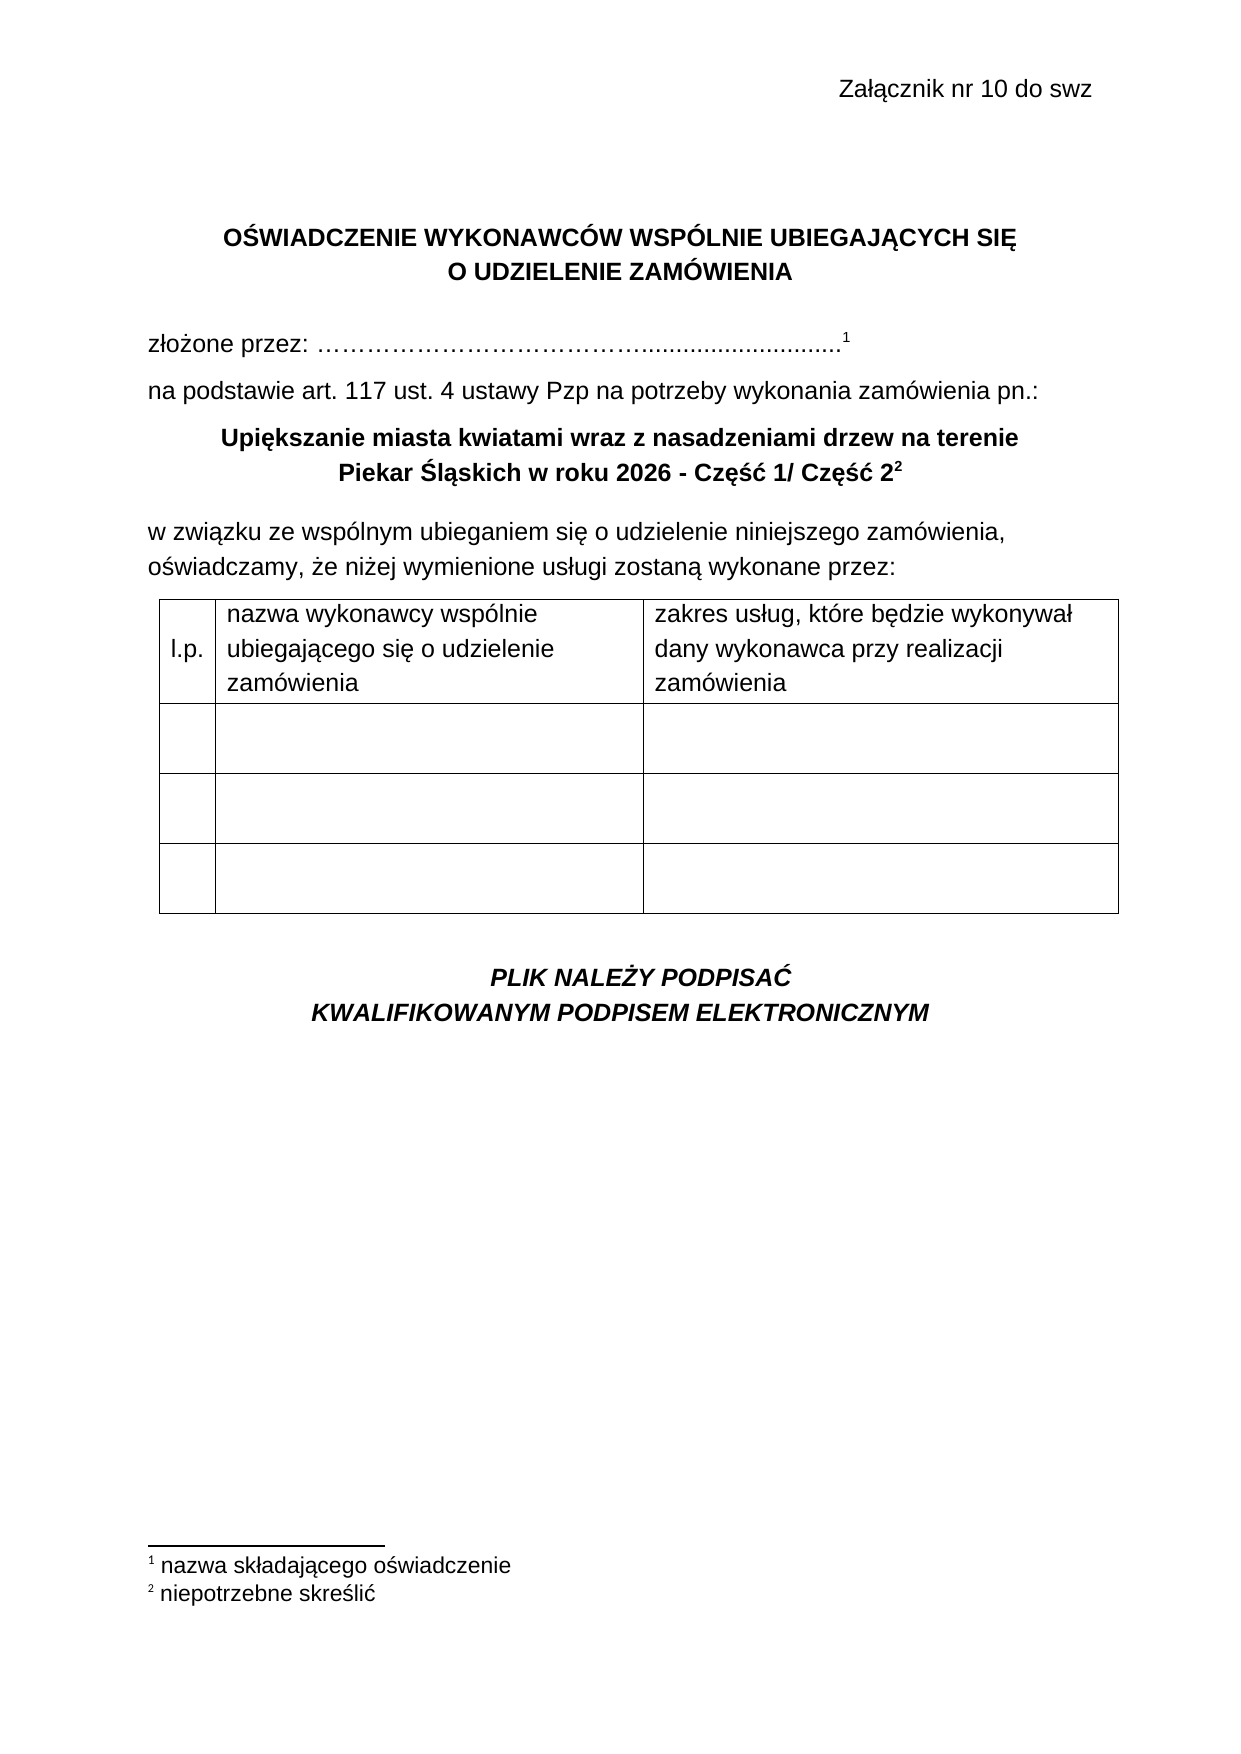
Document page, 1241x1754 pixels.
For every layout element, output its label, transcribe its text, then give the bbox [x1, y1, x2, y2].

table_cell [216, 774, 643, 842]
table_cell [644, 844, 1118, 912]
text złożone przez: …………………………………............................. [148, 329, 1093, 358]
table_cell [644, 774, 1118, 842]
text Upiększanie miasta kwiatami wraz z nasadzeniami drzew na terenie Piekar Śląskich w roku 2026 - Część 1/ Część 2 [148, 423, 1093, 486]
text na podstawie art. 117 ust. 4 ustawy Pzp na potrzeby wykonania zamówienia pn.: [148, 376, 1093, 405]
table_cell [644, 704, 1118, 772]
table_cell [216, 844, 643, 912]
table_cell [160, 704, 215, 772]
table_cell [160, 774, 215, 842]
text w związku ze wspólnym ubieganiem się o udzielenie niniejszego zamówienia, oświadczamy, że niżej wymienione usługi zostaną wykonane przez: [148, 517, 1093, 580]
table_header l.p. [160, 600, 215, 702]
table_cell [160, 844, 215, 912]
table_header zakres usług, które będzie wykonywał dany wykonawca przy realizacji zamówienia [644, 600, 1118, 702]
text OŚWIADCZENIE WYKONAWCÓW WSPÓLNIE UBIEGAJĄCYCH SIĘ O UDZIELENIE ZAMÓWIENIA [148, 223, 1093, 286]
table_header nazwa wykonawcy wspólnie ubiegającego się o udzielenie zamówienia [216, 600, 643, 702]
table_cell [216, 704, 643, 772]
text KWALIFIKOWANYM PODPISEM ELEKTRONICZNYM [148, 998, 1093, 1027]
list PLIK NALEŻY PODPISAĆ [192, 963, 1090, 992]
